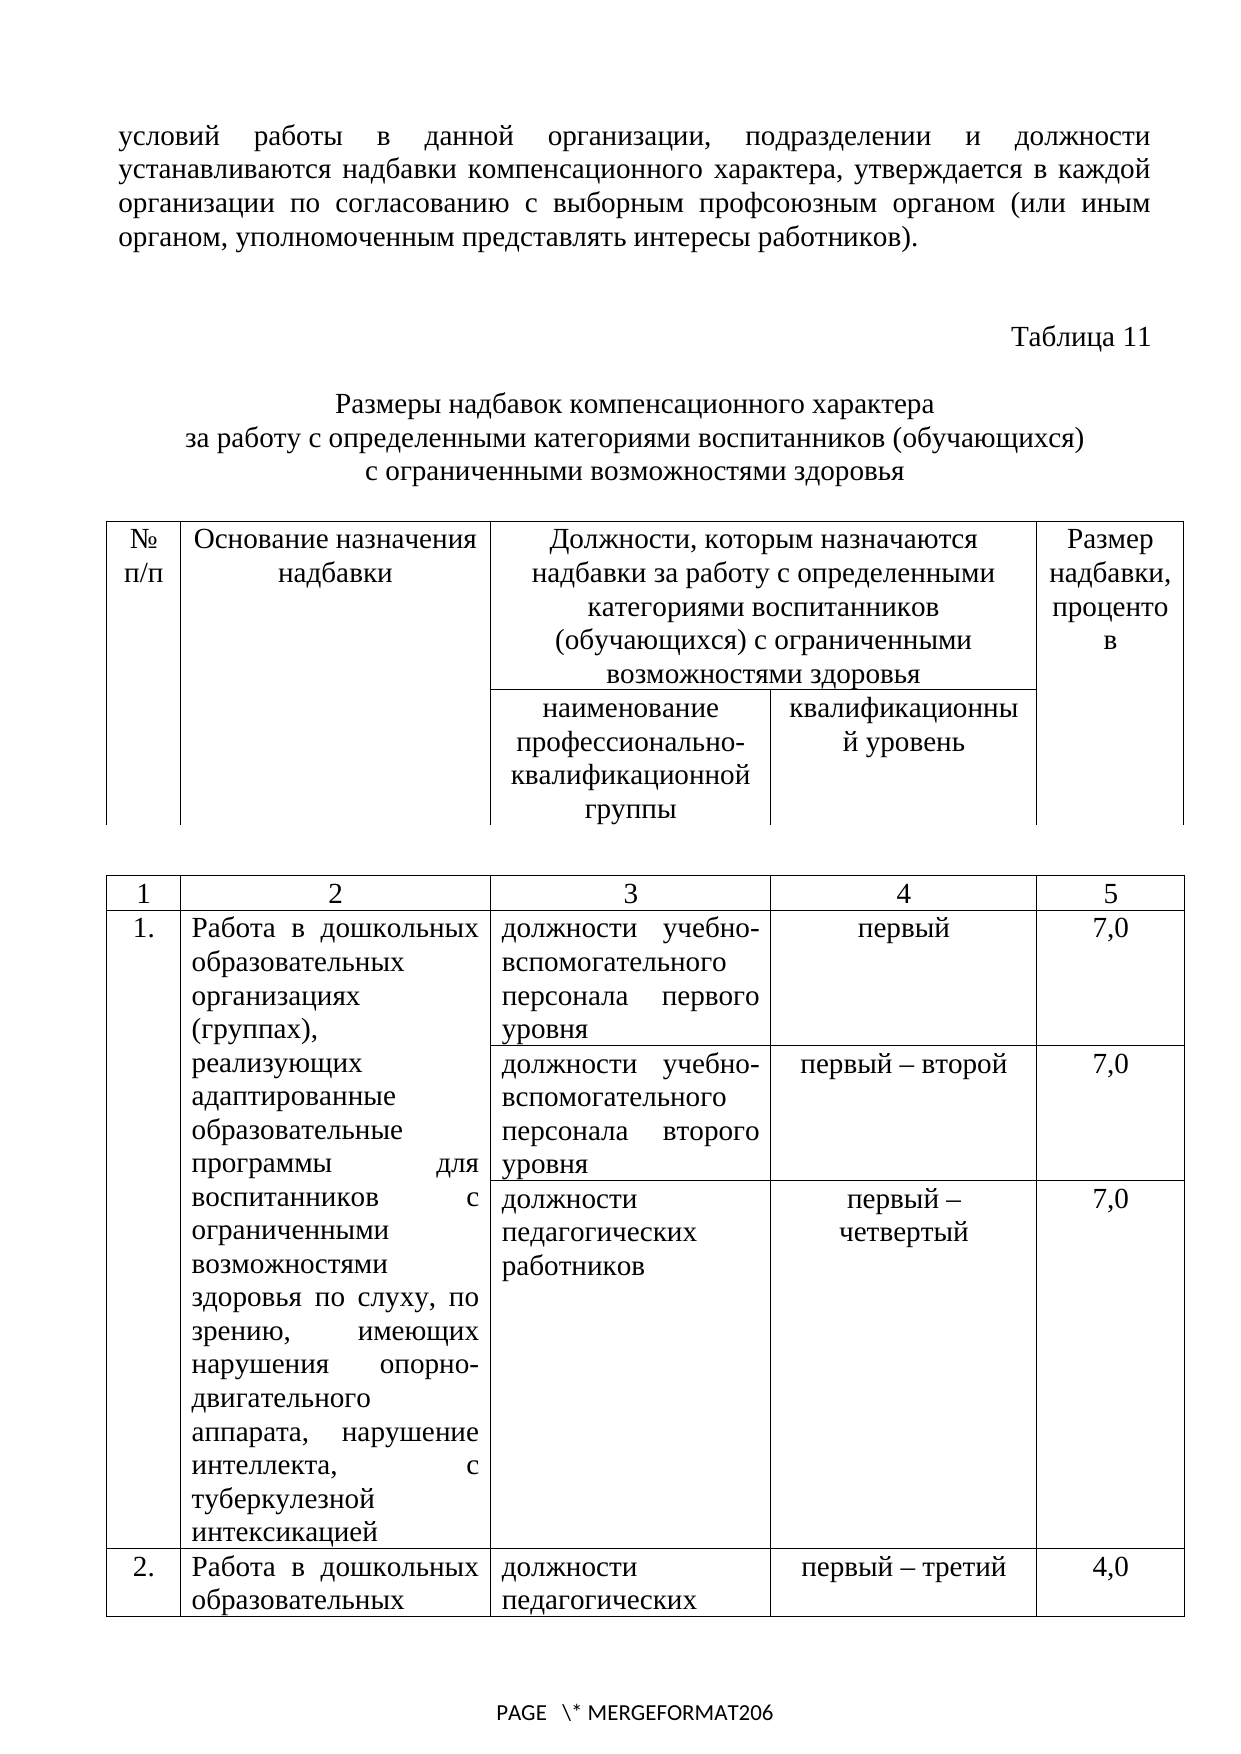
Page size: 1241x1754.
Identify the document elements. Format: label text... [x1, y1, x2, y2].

table_cell 2. [107, 1549, 180, 1616]
table_cell первый – четвертый [771, 1181, 1036, 1548]
table_header 1 [107, 876, 180, 909]
table_cell 7,0 [1037, 911, 1184, 1045]
table_cell первый [771, 911, 1036, 1045]
text Размеры надбавок компенсационного характера [118, 386, 1152, 420]
text с ограниченными возможностями здоровья [118, 453, 1152, 487]
table_cell первый – третий [771, 1549, 1036, 1616]
table_cell наименование профессионально-квалификационной группы [491, 690, 770, 824]
table_header Основание назначения надбавки [181, 522, 490, 824]
table_cell 1. [107, 911, 180, 1548]
text Таблица 11 [118, 319, 1152, 353]
table_header 4 [771, 876, 1036, 909]
table_header 2 [181, 876, 490, 909]
table_cell 7,0 [1037, 1046, 1184, 1180]
table_header № п/п [107, 522, 180, 824]
table_cell должности учебно-вспомогательного персонала первого уровня [491, 911, 770, 1045]
table_header Размер надбавки, процентов [1037, 522, 1183, 824]
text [118, 118, 1152, 252]
table_cell должности педагогических работников [491, 1181, 770, 1548]
table_cell квалификационный уровень [771, 690, 1036, 824]
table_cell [181, 1549, 490, 1616]
table_header Должности, которым назначаются надбавки за работу с определенными категориями воспитанников (обучающихся) с ограниченными возможностями здоровья [491, 522, 1036, 689]
table_cell 4,0 [1037, 1549, 1184, 1616]
text за работу с определенными категориями воспитанников (обучающихся) [118, 420, 1152, 453]
table_header 3 [491, 876, 770, 909]
table_cell должности педагогических работников [491, 1549, 770, 1616]
table_cell Работа в дошкольных образовательных организациях (группах), реализующих адаптированные образовательные программы для воспитанников с ограниченными возможностями здоровья по слуху, по зрению, имеющих нарушения опорно-двигательного аппарата, нарушение интеллекта, с туберкулезной интексикацией [181, 911, 490, 1548]
table_header 5 [1037, 876, 1184, 909]
table_cell первый – второй [771, 1046, 1036, 1180]
table_cell 7,0 [1037, 1181, 1184, 1548]
table_cell должности учебно-вспомогательного персонала второго уровня [491, 1046, 770, 1180]
